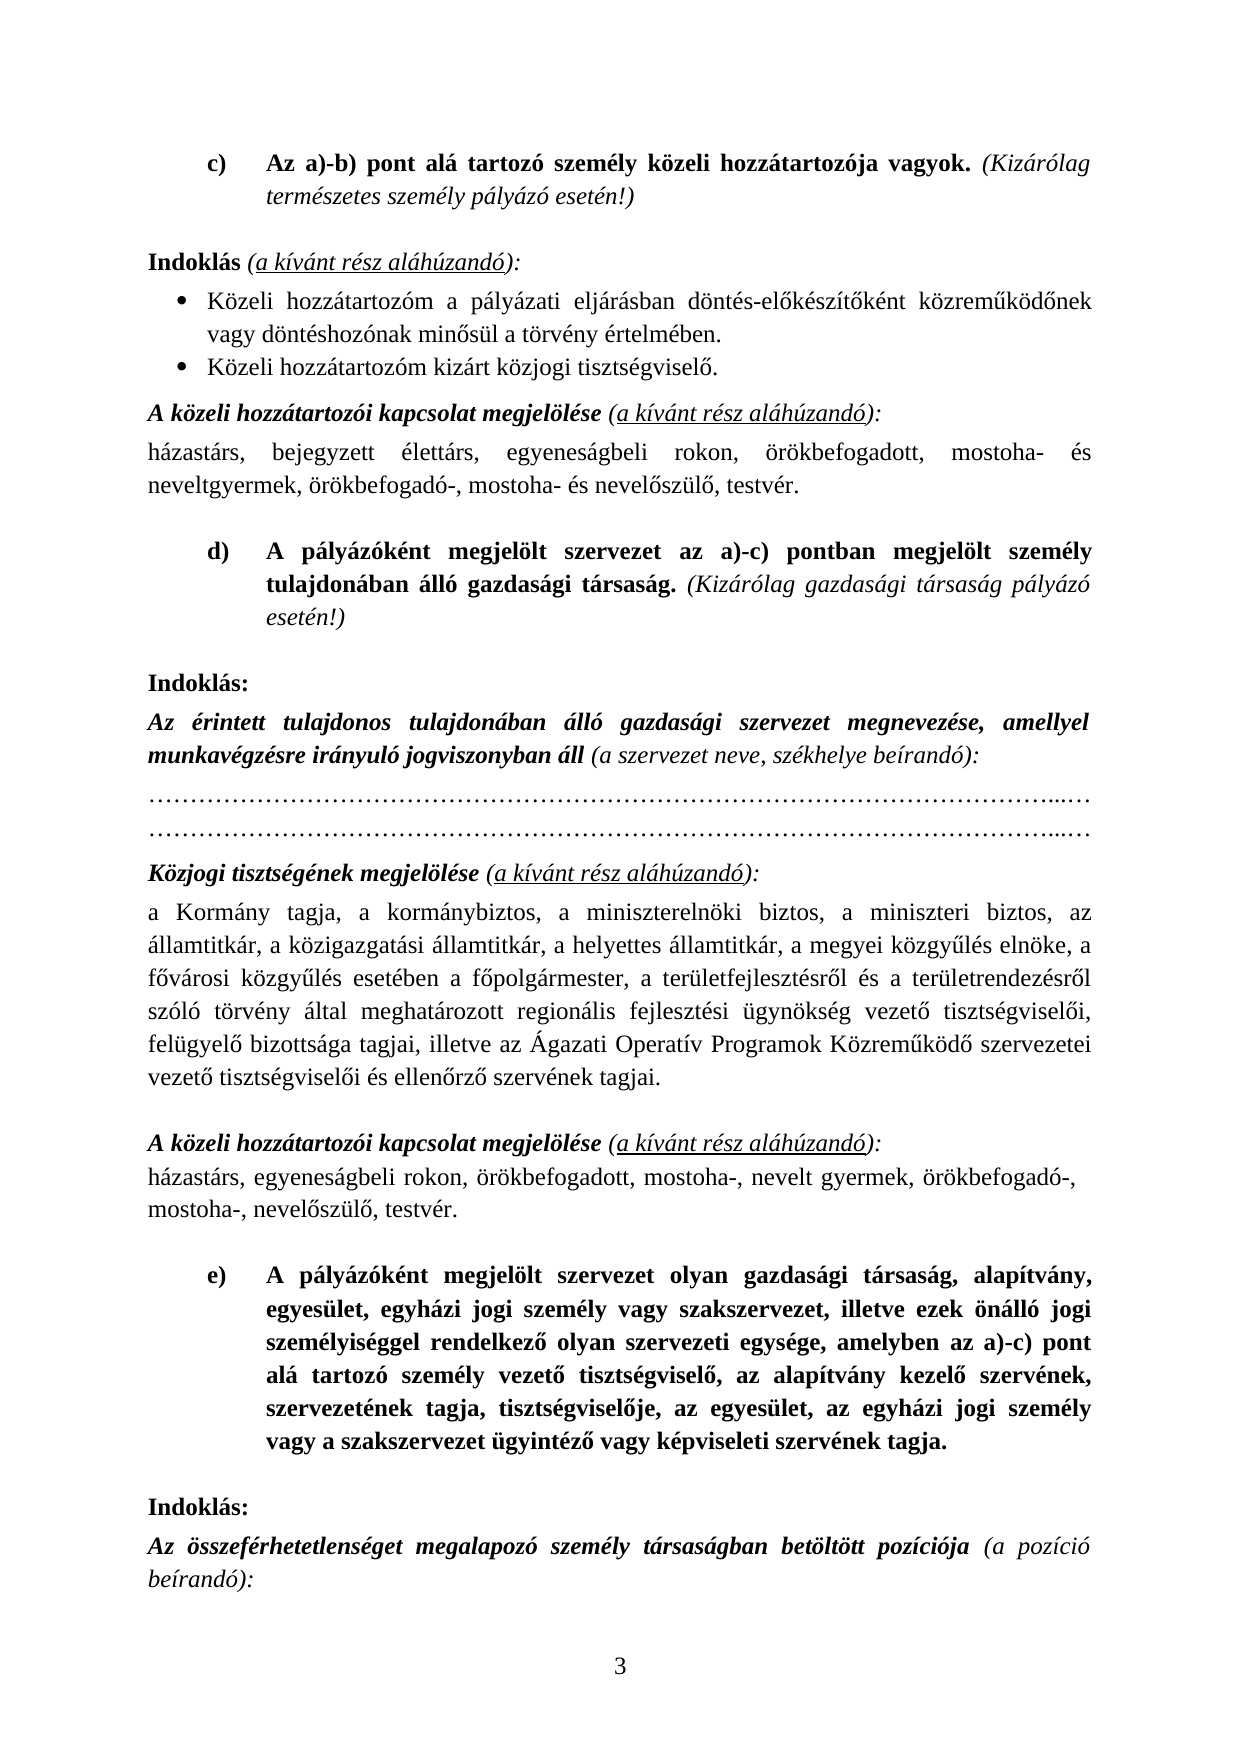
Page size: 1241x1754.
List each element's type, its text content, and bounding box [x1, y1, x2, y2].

text Közjogi tisztségének megjelölése (a kívánt rész aláhúzandó): [148, 858, 1092, 887]
text Indoklás: [148, 1492, 1092, 1521]
list A pályázóként megjelölt szervezet olyan gazdasági társaság, alapítvány, egyesület, egyházi jogi személy vagy szakszervezet, illetve ezek önálló jogi személyiséggel rendelkező olyan szervezeti egysége, amelyben az a)-c) pont alá tartozó személy vezető tisztségviselő, az alapítvány kezelő szervének, szervezetének tagja, tisztségviselője, az egyesület, az egyházi jogi személy vagy a szakszervezet ügyintéző vagy képviseleti szervének tagja. [207, 1261, 1092, 1454]
text Indoklás: [148, 668, 1092, 697]
text házastárs, egyeneságbeli rokon, örökbefogadott, mostoha-, nevelt gyermek, örökbefogadó-, mostoha-, nevelőszülő, testvér. [148, 1162, 1077, 1223]
text a Kormány tagja, a kormánybiztos, a miniszterelnöki biztos, a miniszteri biztos, az államtitkár, a közigazgatási államtitkár, a helyettes államtitkár, a megyei közgyűlés elnöke, a fővárosi közgyűlés esetében a főpolgármester, a területfejlesztésről és a területrendezésről szóló törvény által meghatározott regionális fejlesztési ügynökség vezető tisztségviselői, felügyelő bizottsága tagjai, illetve az Ágazati Operatív Programok Közreműködő szervezetei vezető tisztségviselői és ellenőrző szervének tagjai. [148, 897, 1092, 1091]
list A pályázóként megjelölt szervezet az a)-c) pontban megjelölt személy tulajdonában álló gazdasági társaság. (Kizárólag gazdasági társaság pályázó esetén!) [207, 536, 1092, 631]
text Az érintett tulajdonos tulajdonában álló gazdasági szervezet megnevezése, amellyel munkavégzésre irányuló jogviszonyban áll (a szervezet neve, székhelye beírandó): [148, 707, 1092, 769]
text Indoklás (a kívánt rész aláhúzandó): [148, 247, 1092, 276]
text A közeli hozzátartozói kapcsolat megjelölése (a kívánt rész aláhúzandó): [148, 398, 1092, 426]
text ………………………………………………………………………………………………...… [148, 813, 1092, 841]
list Közeli hozzátartozóm a pályázati eljárásban döntés-előkészítőként közreműködőnek vagy döntéshozónak minősül a törvény értelmében. [177, 286, 1092, 348]
text A közeli hozzátartozói kapcsolat megjelölése (a kívánt rész aláhúzandó): [148, 1128, 1092, 1157]
list Az a)-b) pont alá tartozó személy közeli hozzátartozója vagyok. (Kizárólag természetes személy pályázó esetén!) [207, 148, 1092, 209]
text ………………………………………………………………………………………………...… [148, 779, 1092, 808]
text Az összeférhetetlenséget megalapozó személy társaságban betöltött pozíciója (a pozíció beírandó): [148, 1531, 1092, 1593]
text házastárs, bejegyzett élettárs, egyeneságbeli rokon, örökbefogadott, mostoha- és neveltgyermek, örökbefogadó-, mostoha- és nevelőszülő, testvér. [148, 437, 1092, 499]
list Közeli hozzátartozóm kizárt közjogi tisztségviselő. [177, 352, 1092, 381]
